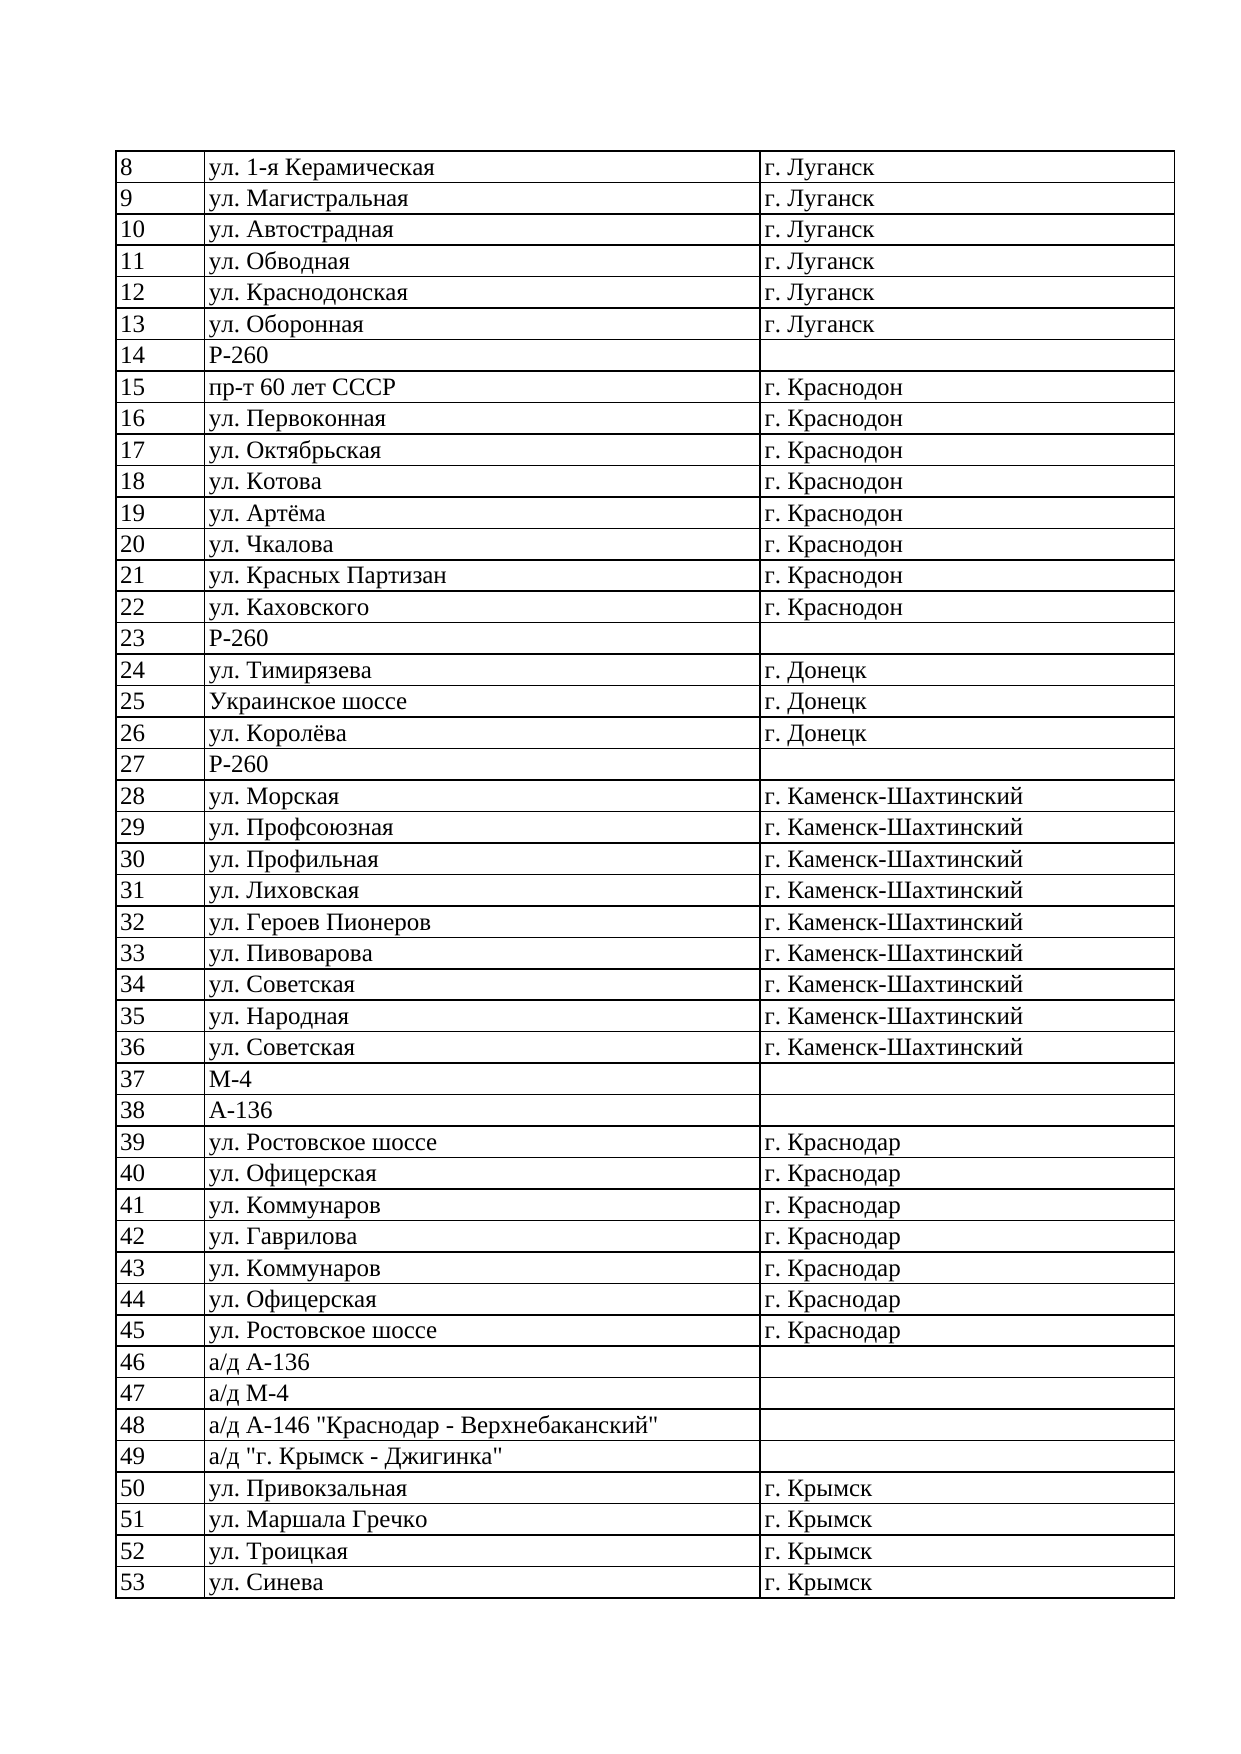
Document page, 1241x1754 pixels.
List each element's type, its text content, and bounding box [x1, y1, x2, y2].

table_cell г. Луганск [761, 309, 1174, 339]
table_cell 18 [117, 466, 204, 496]
table_cell г. Каменск-Шахтинский [761, 938, 1174, 968]
table_cell 48 [117, 1410, 204, 1440]
table_cell ул. Ростовское шоссе [205, 1316, 759, 1345]
table_cell 9 [117, 183, 204, 213]
table_cell ул. Каховского [205, 592, 759, 622]
table_cell г. Каменск-Шахтинский [761, 812, 1174, 842]
table_cell ул. Красных Партизан [205, 561, 759, 590]
table_cell 22 [117, 592, 204, 622]
table_cell Украинское шоссе [205, 686, 759, 716]
table_cell 43 [117, 1253, 204, 1282]
table_cell 26 [117, 718, 204, 748]
table_cell 20 [117, 529, 204, 559]
table_cell Р-260 [205, 623, 759, 653]
table_cell г. Крымск [761, 1504, 1174, 1534]
table_cell 25 [117, 686, 204, 716]
table_cell Р-260 [205, 340, 759, 370]
table_cell г. Краснодар [761, 1190, 1174, 1219]
table_cell 29 [117, 812, 204, 842]
table_cell 39 [117, 1127, 204, 1157]
table_cell 19 [117, 498, 204, 527]
table_cell г. Каменск-Шахтинский [761, 781, 1174, 811]
table_cell 36 [117, 1032, 204, 1062]
table_cell [761, 1064, 1174, 1094]
table_cell г. Донецк [761, 655, 1174, 685]
table_cell г. Донецк [761, 718, 1174, 748]
table_cell 46 [117, 1347, 204, 1377]
table_cell г. Каменск-Шахтинский [761, 844, 1174, 873]
table_cell 28 [117, 781, 204, 811]
table_cell 52 [117, 1536, 204, 1566]
table_cell ул. Магистральная [205, 183, 759, 213]
table_cell г. Каменск-Шахтинский [761, 1032, 1174, 1062]
table_cell 12 [117, 277, 204, 307]
table_cell 8 [117, 152, 204, 181]
table_cell г. Краснодон [761, 529, 1174, 559]
table_cell 14 [117, 340, 204, 370]
table_cell г. Донецк [761, 686, 1174, 716]
table_cell г. Каменск-Шахтинский [761, 970, 1174, 999]
table_cell г. Луганск [761, 152, 1174, 181]
table_cell г. Краснодон [761, 372, 1174, 402]
table_cell 24 [117, 655, 204, 685]
table_cell Р-260 [205, 749, 759, 779]
table_cell [761, 1095, 1174, 1125]
table_cell г. Краснодар [761, 1127, 1174, 1157]
table_cell ул. Офицерская [205, 1284, 759, 1314]
table_cell ул. Народная [205, 1001, 759, 1031]
table_cell г. Луганск [761, 183, 1174, 213]
table_cell 42 [117, 1221, 204, 1251]
table_cell А-136 [205, 1095, 759, 1125]
table_cell г. Краснодар [761, 1158, 1174, 1188]
table_cell 33 [117, 938, 204, 968]
table_cell 10 [117, 215, 204, 244]
table_cell ул. Привокзальная [205, 1473, 759, 1503]
table_cell 31 [117, 875, 204, 905]
table_cell ул. Синева [205, 1567, 759, 1597]
table_cell ул. Оборонная [205, 309, 759, 339]
table_cell 23 [117, 623, 204, 653]
table_cell г. Краснодар [761, 1253, 1174, 1282]
table_cell 16 [117, 403, 204, 433]
table_cell г. Краснодон [761, 403, 1174, 433]
table_cell 30 [117, 844, 204, 873]
table_cell ул. Артёма [205, 498, 759, 527]
table_cell [761, 1410, 1174, 1440]
table_cell ул. Тимирязева [205, 655, 759, 685]
table_cell 51 [117, 1504, 204, 1534]
table_cell ул. Профильная [205, 844, 759, 873]
table_cell г. Крымск [761, 1567, 1174, 1597]
table_cell ул. Чкалова [205, 529, 759, 559]
table_cell [761, 1441, 1174, 1471]
table_cell ул. Советская [205, 1032, 759, 1062]
table_cell 40 [117, 1158, 204, 1188]
table_cell [761, 1378, 1174, 1408]
table_cell ул. Маршала Гречко [205, 1504, 759, 1534]
table_cell 41 [117, 1190, 204, 1219]
table_cell г. Краснодон [761, 498, 1174, 527]
table_cell ул. Автострадная [205, 215, 759, 244]
table_cell 27 [117, 749, 204, 779]
table_cell 11 [117, 246, 204, 276]
table_cell ул. Королёва [205, 718, 759, 748]
table_cell ул. Гаврилова [205, 1221, 759, 1251]
table_cell г. Крымск [761, 1473, 1174, 1503]
table_cell г. Каменск-Шахтинский [761, 907, 1174, 936]
table_cell а/д М-4 [205, 1378, 759, 1408]
table_cell ул. Коммунаров [205, 1253, 759, 1282]
table_cell а/д "г. Крымск - Джигинка" [205, 1441, 759, 1471]
table_cell 34 [117, 970, 204, 999]
table_cell 44 [117, 1284, 204, 1314]
table_cell г. Крымск [761, 1536, 1174, 1566]
table_cell г. Луганск [761, 215, 1174, 244]
table_cell ул. Ростовское шоссе [205, 1127, 759, 1157]
table_cell ул. Коммунаров [205, 1190, 759, 1219]
table_cell а/д А-136 [205, 1347, 759, 1377]
table_cell М-4 [205, 1064, 759, 1094]
table_cell а/д А-146 "Краснодар - Верхнебаканский" [205, 1410, 759, 1440]
table_cell ул. 1-я Керамическая [205, 152, 759, 181]
table_cell ул. Советская [205, 970, 759, 999]
table_cell ул. Офицерская [205, 1158, 759, 1188]
table_cell [761, 623, 1174, 653]
table_cell ул. Пивоварова [205, 938, 759, 968]
table_cell ул. Профсоюзная [205, 812, 759, 842]
table_cell [761, 340, 1174, 370]
table_cell ул. Краснодонская [205, 277, 759, 307]
table_cell г. Краснодон [761, 561, 1174, 590]
table_cell г. Каменск-Шахтинский [761, 1001, 1174, 1031]
table_cell 35 [117, 1001, 204, 1031]
table_cell 50 [117, 1473, 204, 1503]
table_cell г. Луганск [761, 246, 1174, 276]
table_cell г. Краснодон [761, 435, 1174, 464]
table_cell г. Краснодар [761, 1221, 1174, 1251]
table_cell ул. Котова [205, 466, 759, 496]
table_cell 13 [117, 309, 204, 339]
table_cell г. Краснодар [761, 1316, 1174, 1345]
table_cell 17 [117, 435, 204, 464]
table_cell пр-т 60 лет СССР [205, 372, 759, 402]
table_cell 15 [117, 372, 204, 402]
table_cell 49 [117, 1441, 204, 1471]
table_cell ул. Первоконная [205, 403, 759, 433]
table_cell г. Краснодон [761, 592, 1174, 622]
table_cell 47 [117, 1378, 204, 1408]
table_cell 37 [117, 1064, 204, 1094]
table_cell ул. Героев Пионеров [205, 907, 759, 936]
table_cell г. Краснодар [761, 1284, 1174, 1314]
table_cell ул. Обводная [205, 246, 759, 276]
table_cell г. Луганск [761, 277, 1174, 307]
table_cell ул. Лиховская [205, 875, 759, 905]
table_cell г. Каменск-Шахтинский [761, 875, 1174, 905]
table_cell 21 [117, 561, 204, 590]
table_cell ул. Октябрьская [205, 435, 759, 464]
table_cell [761, 749, 1174, 779]
table_cell 38 [117, 1095, 204, 1125]
table_cell ул. Морская [205, 781, 759, 811]
table_cell [761, 1347, 1174, 1377]
table_cell 53 [117, 1567, 204, 1597]
table_cell ул. Троицкая [205, 1536, 759, 1566]
table_cell 32 [117, 907, 204, 936]
table_cell г. Краснодон [761, 466, 1174, 496]
table_cell 45 [117, 1316, 204, 1345]
